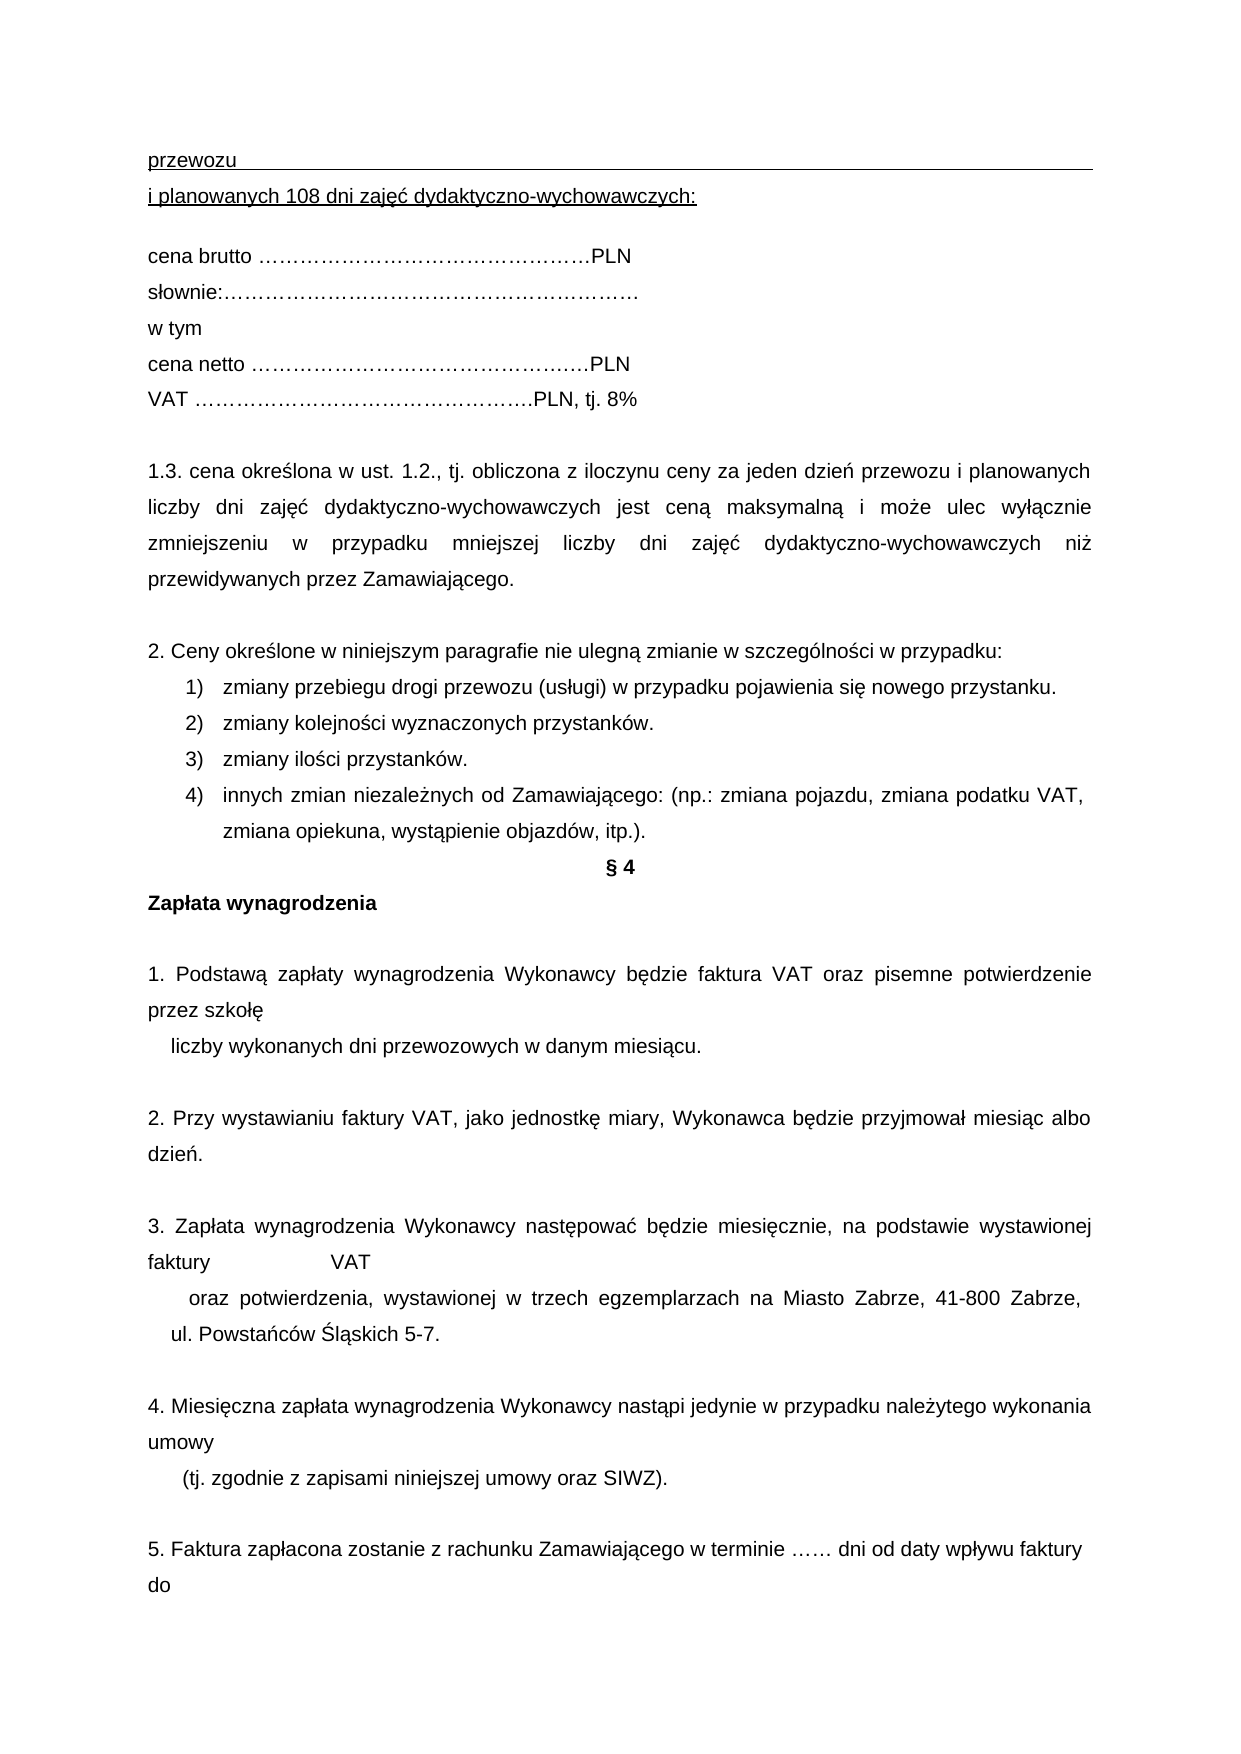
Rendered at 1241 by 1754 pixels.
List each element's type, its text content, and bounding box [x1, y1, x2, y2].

text Zapłata wynagrodzenia [148, 890, 1093, 914]
text 4. Miesięczna zapłata wynagrodzenia Wykonawcy nastąpi jedynie w przypadku należytego wykonania umowy (tj. zgodnie z zapisami niniejszej umowy oraz SIWZ). [148, 1393, 1093, 1489]
text 2. Ceny określone w niniejszym paragrafie nie ulegną zmianie w szczególności w przypadku: [148, 639, 1093, 663]
text cena brutto …………………………………………PLN [148, 243, 1093, 267]
list zmiany kolejności wyznaczonych przystanków. [185, 711, 1093, 735]
text liczby wykonanych dni przewozowych w danym miesiącu. [148, 1034, 1093, 1058]
list zmiany przebiegu drogi przewozu (usługi) w przypadku pojawienia się nowego przystanku. [185, 675, 1093, 699]
text 3. Zapłata wynagrodzenia Wykonawcy następować będzie miesięcznie, na podstawie wystawionej faktury VAT oraz potwierdzenia, wystawionej w trzech egzemplarzach na Miasto Zabrze, 41-800 Zabrze, ul. Powstańców Śląskich 5-7. [148, 1214, 1093, 1346]
text 2. Przy wystawianiu faktury VAT, jako jednostkę miary, Wykonawca będzie przyjmował miesiąc albo dzień. [148, 1106, 1093, 1166]
text słownie:…………………………………………………… [148, 279, 1093, 303]
list innych zmian niezależnych od Zamawiającego: (np.: zmiana pojazdu, zmiana podatku VAT, zmiana opiekuna, wystąpienie objazdów, itp.). [185, 783, 1093, 842]
text cena netto ……………………………………….…PLN [148, 351, 1093, 375]
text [148, 148, 1093, 169]
text 4 [148, 854, 1093, 878]
text VAT ………………………………………….PLN, tj. 8% [148, 387, 1093, 411]
list zmiany ilości przystanków. [185, 747, 1093, 771]
text 1.3. cena określona w ust. 1.2., tj. obliczona z iloczynu ceny za jeden dzień przewozu i planowanych liczby dni zajęć dydaktyczno-wychowawczych jest ceną maksymalną i może ulec wyłącznie zmniejszeniu w przypadku mniejszej liczby dni zajęć dydaktyczno-wychowawczych niż przewidywanych przez Zamawiającego. [148, 459, 1093, 591]
text 1. Podstawą zapłaty wynagrodzenia Wykonawcy będzie faktura VAT oraz pisemne potwierdzenie przez szkołę [148, 962, 1093, 1022]
text w tym [148, 315, 1093, 339]
text 5. Faktura zapłacona zostanie z rachunku Zamawiającego w terminie …… dni od daty wpływu faktury do [148, 1537, 1093, 1597]
